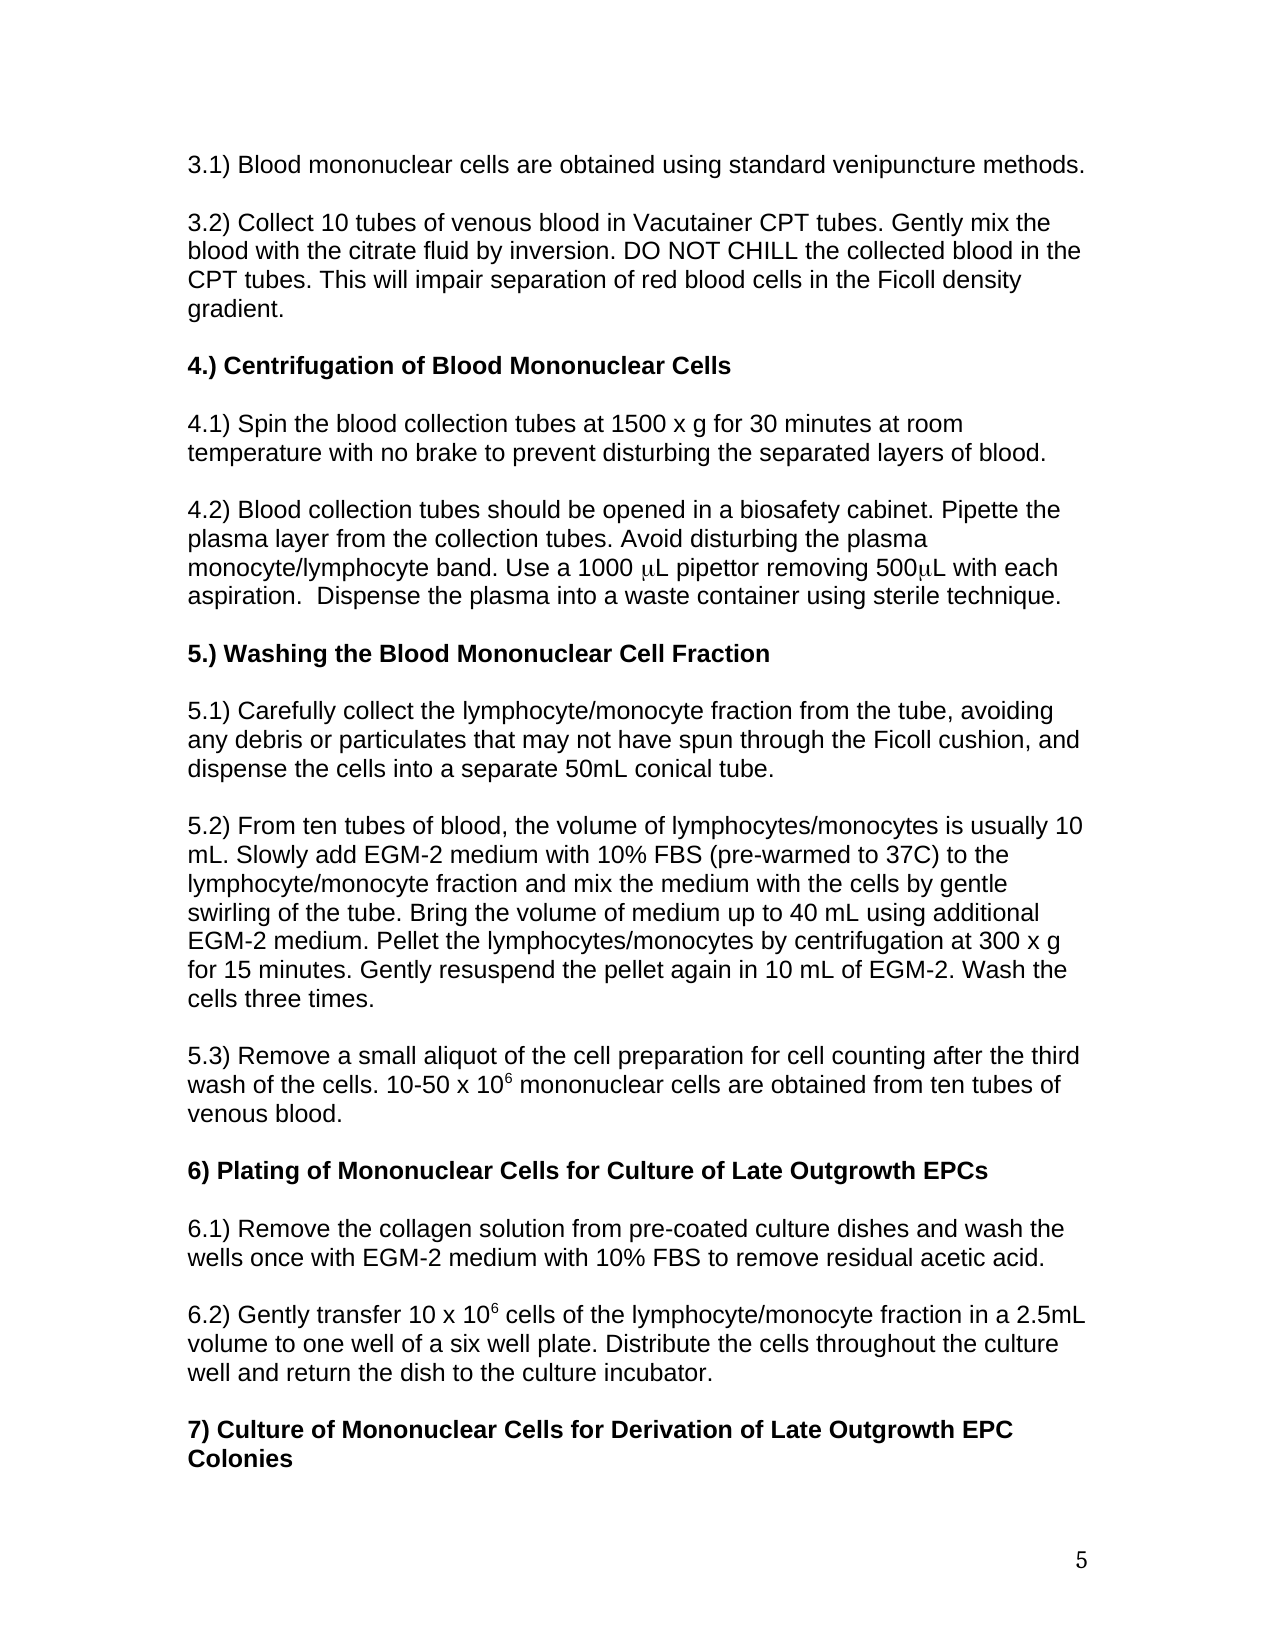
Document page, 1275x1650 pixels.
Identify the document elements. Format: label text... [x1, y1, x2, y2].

text 6.1) Remove the collagen solution from pre-coated culture dishes and wash the wells once with EGM-2 medium with 10% FBS to remove residual acetic acid. [187, 1214, 1087, 1271]
text 4.1) Spin the blood collection tubes at 1500 x g for 30 minutes at room temperature with no brake to prevent disturbing the separated layers of blood. [187, 409, 1087, 466]
text 4.) Centrifugation of Blood Mononuclear Cells [187, 351, 1087, 380]
text 6.2) Gently transfer 10 x 106 cells of the lymphocyte/monocyte fraction in a 2.5mL volume to one well of a six well plate. Distribute the cells throughout the culture well and return the dish to the culture incubator. [187, 1300, 1087, 1386]
text 5.) Washing the Blood Mononuclear Cell Fraction [187, 639, 1087, 668]
text 5.3) Remove a small aliquot of the cell preparation for cell counting after the third wash of the cells. 10-50 x 106 mononuclear cells are obtained from ten tubes of venous blood. [187, 1041, 1087, 1128]
text 4.2) Blood collection tubes should be opened in a biosafety cabinet. Pipette the plasma layer from the collection tubes. Avoid disturbing the plasma monocyte/lymphocyte band. Use a 1000 L pipettor removing 500L with each aspiration. Dispense the plasma into a waste container using sterile technique. [187, 495, 1087, 610]
text 5.1) Carefully collect the lymphocyte/monocyte fraction from the tube, avoiding any debris or particulates that may not have spun through the Ficoll cushion, and dispense the cells into a separate 50mL conical tube. [187, 696, 1087, 783]
text 3.2) Collect 10 tubes of venous blood in Vacutainer CPT tubes. Gently mix the blood with the citrate fluid by inversion. DO NOT CHILL the collected blood in the CPT tubes. This will impair separation of red blood cells in the Ficoll density gradient. [187, 207, 1087, 322]
text 6) Plating of Mononuclear Cells for Culture of Late Outgrowth EPCs [187, 1156, 1087, 1185]
text 7) Culture of Mononuclear Cells for Derivation of Late Outgrowth EPC Colonies [187, 1415, 1087, 1473]
text 5.2) From ten tubes of blood, the volume of lymphocytes/monocytes is usually 10 mL. Slowly add EGM-2 medium with 10% FBS (pre-warmed to 37C) to the lymphocyte/monocyte fraction and mix the medium with the cells by gentle swirling of the tube. Bring the volume of medium up to 40 mL using additional EGM-2 medium. Pellet the lymphocytes/monocytes by centrifugation at 300 x g for 15 minutes. Gently resuspend the pellet again in 10 mL of EGM-2. Wash the cells three times. [187, 811, 1087, 1013]
text 3.1) Blood mononuclear cells are obtained using standard venipuncture methods. [187, 150, 1087, 179]
